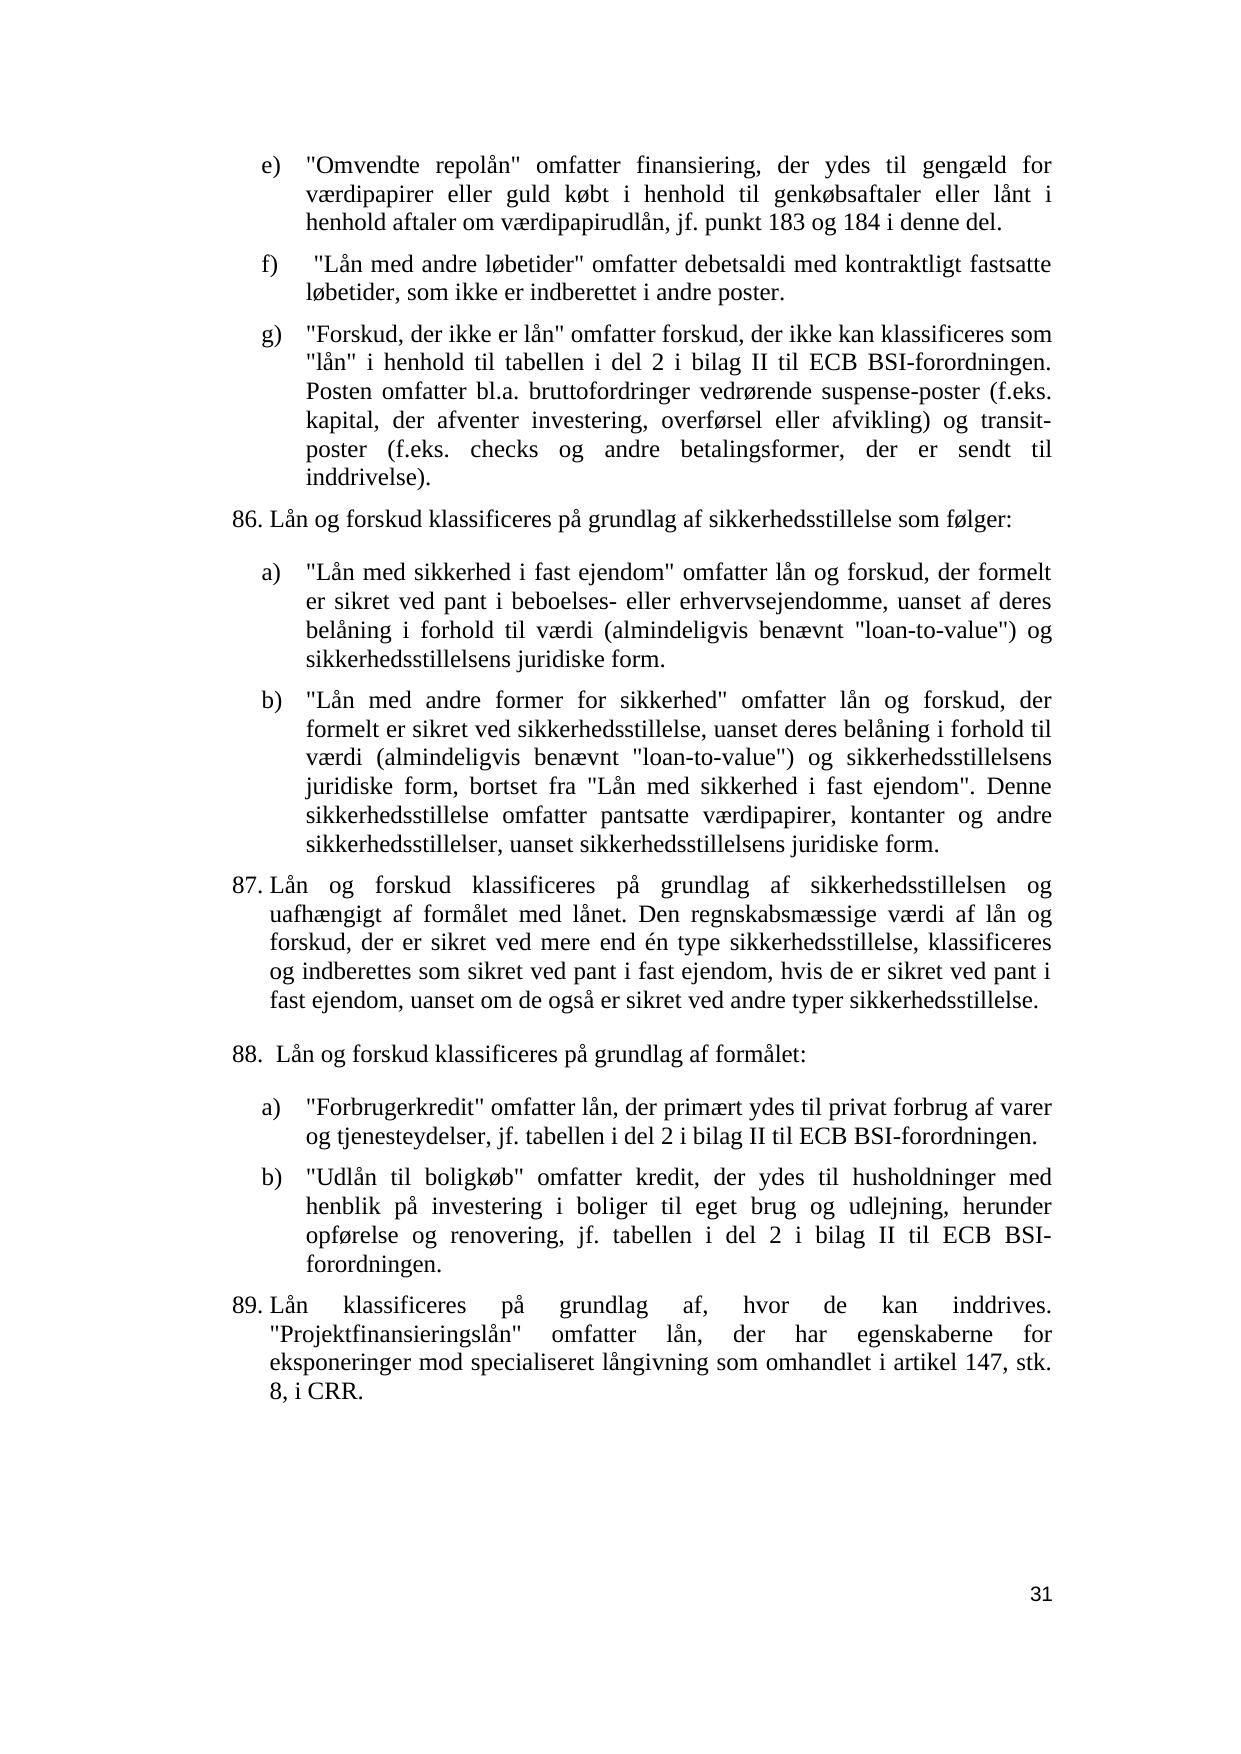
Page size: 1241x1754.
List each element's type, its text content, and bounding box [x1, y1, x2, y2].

text Lån klassificeres på grundlag af, hvor de kan inddrives. "Projektfinansieringslån" omfatter lån, der har egenskaberne for eksponeringer mod specialiseret långivning som omhandlet i artikel 147, stk. 8, i CRR. [232, 1290, 1053, 1405]
text Lån og forskud klassificeres på grundlag af sikkerhedsstillelsen og uafhængigt af formålet med lånet. Den regnskabsmæssige værdi af lån og forskud, der er sikret ved mere end én type sikkerhedsstillelse, klassificeres og indberettes som sikret ved pant i fast ejendom, hvis de er sikret ved pant i fast ejendom, uanset om de også er sikret ved andre typer sikkerhedsstillelse. [232, 870, 1053, 1014]
list "Udlån til boligkøb" omfatter kredit, der ydes til husholdninger med henblik på investering i boliger til eget brug og udlejning, herunder opførelse og renovering, jf. tabellen i del 2 i bilag II til ECB BSI-forordningen. [261, 1162, 1053, 1277]
text Lån og forskud klassificeres på grundlag af formålet: [232, 1039, 1053, 1067]
list "Lån med andre løbetider" omfatter debetsaldi med kontraktligt fastsatte løbetider, som ikke er indberettet i andre poster. [261, 249, 1053, 306]
list "Forbrugerkredit" omfatter lån, der primært ydes til privat forbrug af varer og tjenesteydelser, jf. tabellen i del 2 i bilag II til ECB BSI-forordningen. [261, 1092, 1053, 1150]
text Lån og forskud klassificeres på grundlag af sikkerhedsstillelse som følger: [232, 504, 1053, 532]
list "Lån med andre former for sikkerhed" omfatter lån og forskud, der formelt er sikret ved sikkerhedsstillelse, uanset deres belåning i forhold til værdi (almindeligvis benævnt "loan-to-value") og sikkerhedsstillelsens juridiske form, bortset fra "Lån med sikkerhed i fast ejendom". Denne sikkerhedsstillelse omfatter pantsatte værdipapirer, kontanter og andre sikkerhedsstillelser, uanset sikkerhedsstillelsens juridiske form. [261, 685, 1053, 857]
list "Forskud, der ikke er lån" omfatter forskud, der ikke kan klassificeres som "lån" i henhold til tabellen i del 2 i bilag II til ECB BSI-forordningen. Posten omfatter bl.a. bruttofordringer vedrørende suspense-poster (f.eks. kapital, der afventer investering, overførsel eller afvikling) og transit-poster (f.eks. checks og andre betalingsformer, der er sendt til inddrivelse). [261, 319, 1053, 491]
list "Lån med sikkerhed i fast ejendom" omfatter lån og forskud, der formelt er sikret ved pant i beboelses- eller erhvervsejendomme, uanset af deres belåning i forhold til værdi (almindeligvis benævnt "loan-to-value") og sikkerhedsstillelsens juridiske form. [261, 557, 1053, 672]
list "Omvendte repolån" omfatter finansiering, der ydes til gengæld for værdipapirer eller guld købt i henhold til genkøbsaftaler eller lånt i henhold aftaler om værdipapirudlån, jf. punkt 183 og 184 i denne del. [261, 150, 1053, 236]
